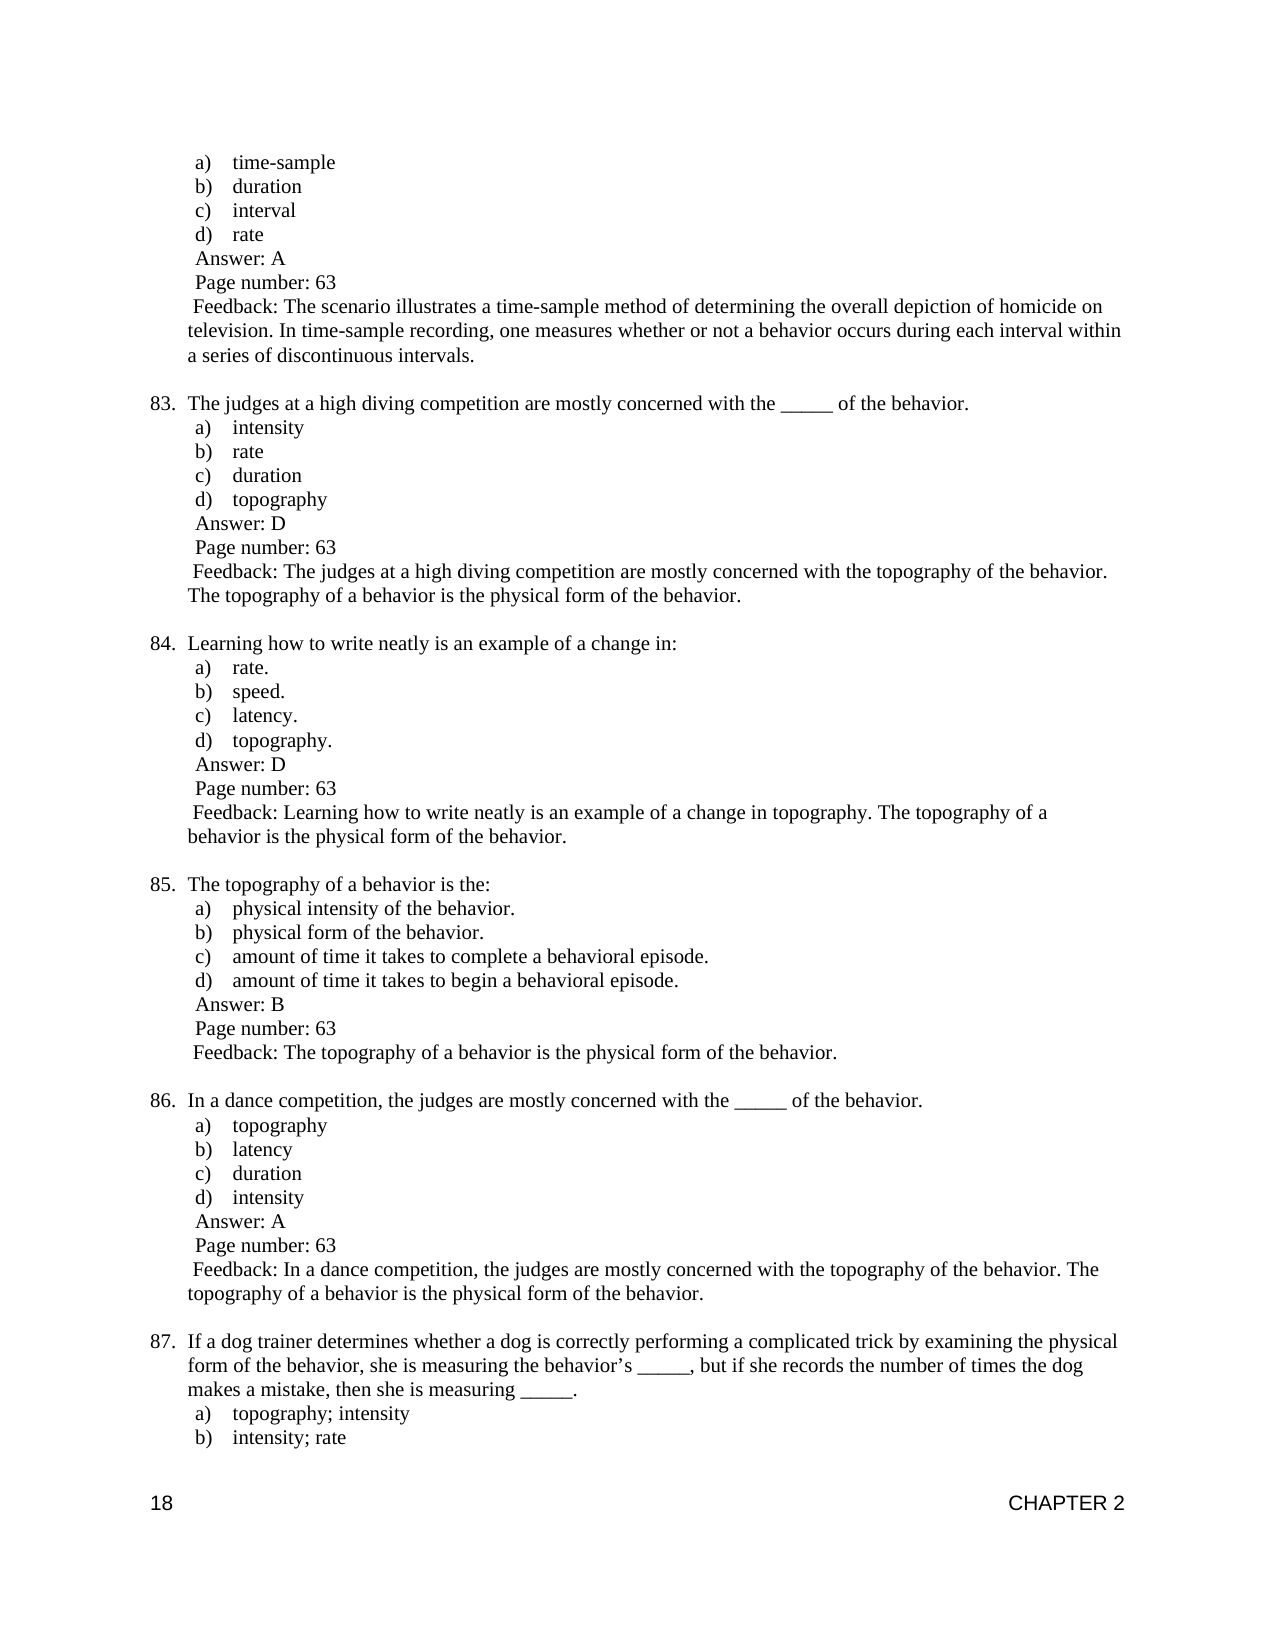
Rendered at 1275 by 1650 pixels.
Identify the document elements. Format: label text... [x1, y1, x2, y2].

list If a dog trainer determines whether a dog is correctly performing a complicated trick by examining the physical form of the behavior, she is measuring the behavior’s _____, but if she records the number of times the dog makes a mistake, then she is measuring _____. [150, 1329, 1125, 1401]
list duration [195, 174, 1125, 198]
list latency [195, 1137, 1125, 1161]
list latency. [195, 703, 1125, 727]
text Feedback: The judges at a high diving competition are mostly concerned with the topography of the behavior. The topography of a behavior is the physical form of the behavior. [187, 559, 1125, 607]
list speed. [195, 679, 1125, 703]
list The topography of a behavior is the: [150, 872, 1125, 896]
text Page number: 63 [150, 535, 1125, 559]
text Feedback: The scenario illustrates a time-sample method of determining the overall depiction of homicide on television. In time-sample recording, one measures whether or not a behavior occurs during each interval within a series of discontinuous intervals. [187, 294, 1125, 367]
list duration [195, 463, 1125, 487]
text Answer: A [150, 1209, 1125, 1233]
list Learning how to write neatly is an example of a change in: [150, 631, 1125, 655]
list rate [195, 439, 1125, 463]
list topography [195, 1112, 1125, 1137]
text Feedback: In a dance competition, the judges are mostly concerned with the topography of the behavior. The topography of a behavior is the physical form of the behavior. [187, 1257, 1125, 1305]
list topography; intensity [195, 1401, 1125, 1425]
list intensity [195, 1185, 1125, 1209]
list duration [195, 1161, 1125, 1185]
text Page number: 63 [150, 1233, 1125, 1257]
text Answer: D [150, 752, 1125, 776]
text Answer: A [150, 246, 1125, 270]
text Page number: 63 [150, 270, 1125, 294]
text Page number: 63 [150, 776, 1125, 800]
text Page number: 63 [150, 1016, 1125, 1040]
list rate. [195, 655, 1125, 679]
list intensity; rate [195, 1425, 1125, 1449]
list The judges at a high diving competition are mostly concerned with the _____ of the behavior. [150, 391, 1125, 415]
text Feedback: Learning how to write neatly is an example of a change in topography. The topography of a behavior is the physical form of the behavior. [187, 800, 1125, 848]
list topography. [195, 727, 1125, 752]
list In a dance competition, the judges are mostly concerned with the _____ of the behavior. [150, 1088, 1125, 1112]
list physical intensity of the behavior. [195, 896, 1125, 920]
list amount of time it takes to complete a behavioral episode. [195, 944, 1125, 968]
list physical form of the behavior. [195, 920, 1125, 944]
list rate [195, 222, 1125, 246]
list time-sample [195, 150, 1125, 174]
list amount of time it takes to begin a behavioral episode. [195, 968, 1125, 992]
text Answer: B [150, 992, 1125, 1016]
list interval [195, 198, 1125, 222]
list topography [195, 487, 1125, 511]
text Answer: D [150, 511, 1125, 535]
list intensity [195, 415, 1125, 439]
text Feedback: The topography of a behavior is the physical form of the behavior. [150, 1040, 1125, 1064]
